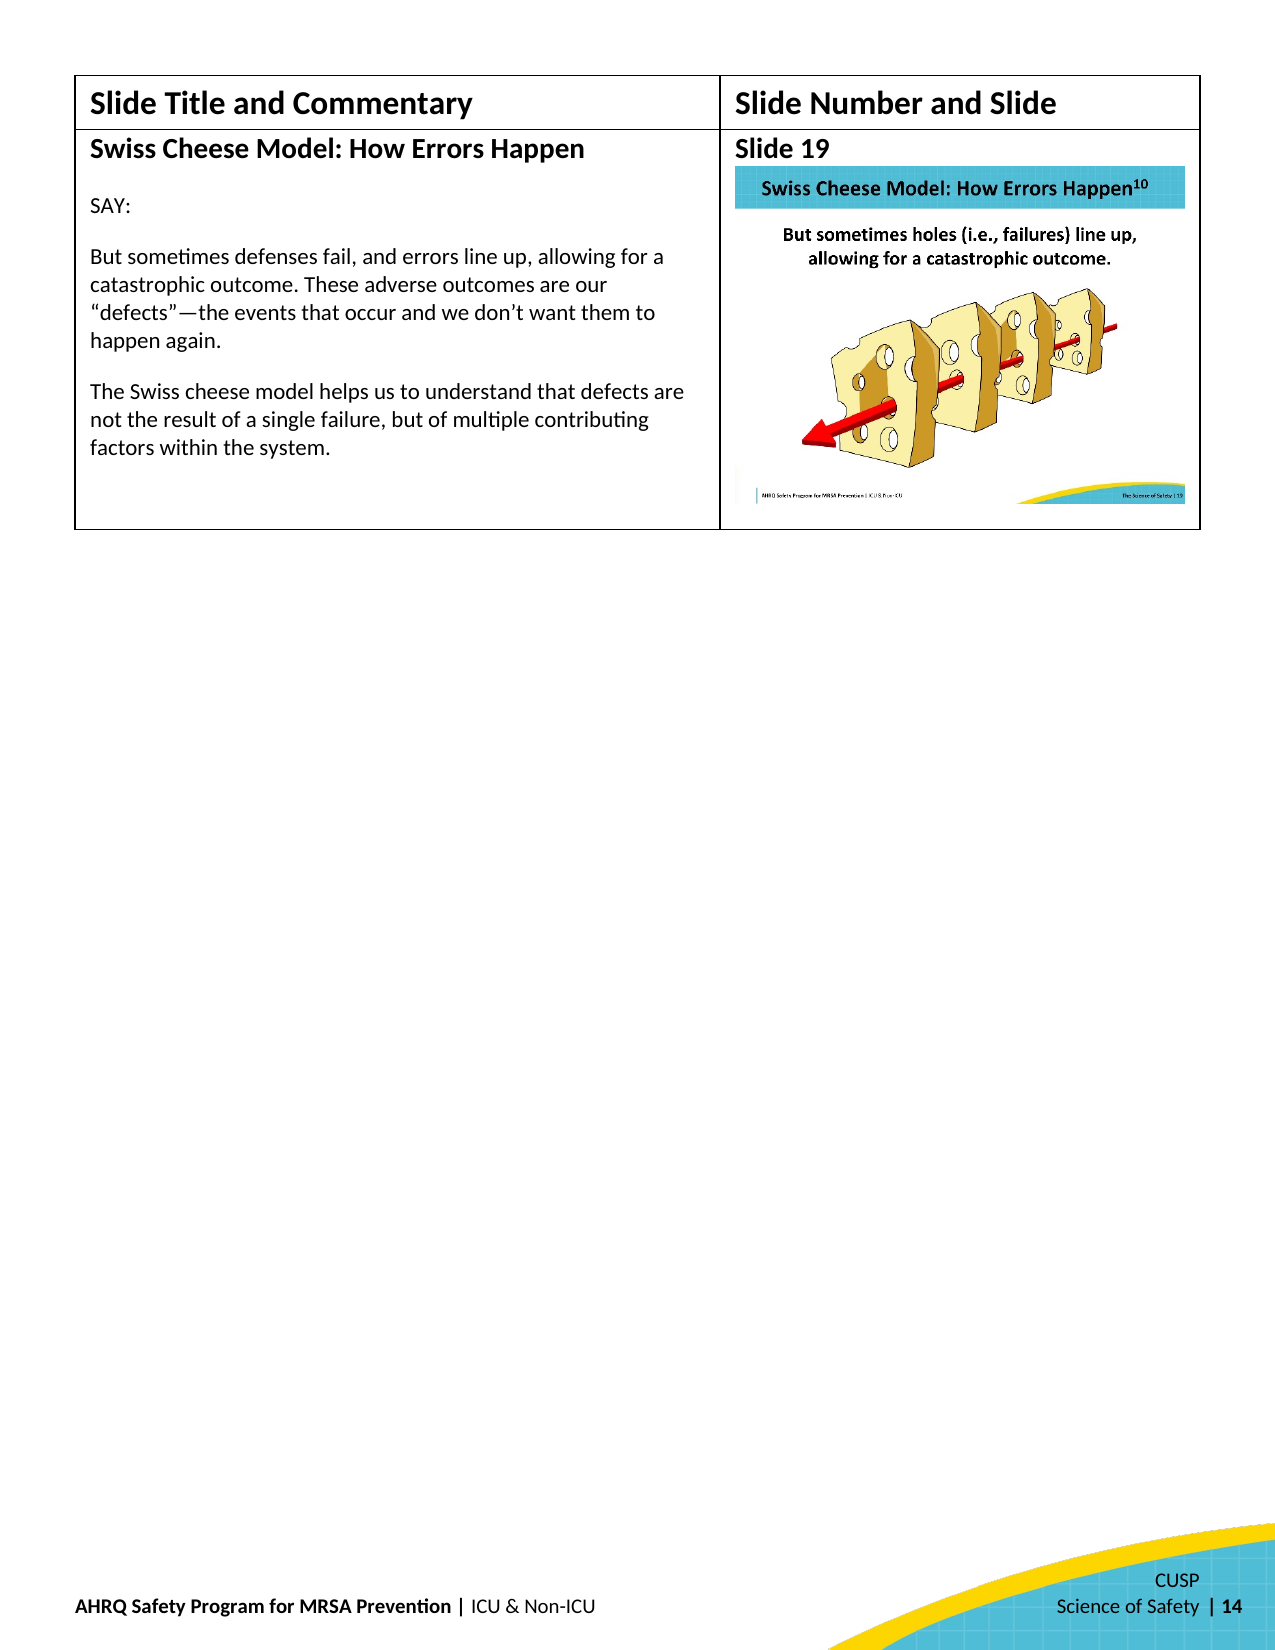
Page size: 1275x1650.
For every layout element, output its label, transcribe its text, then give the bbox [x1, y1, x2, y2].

picture [735, 166, 1185, 504]
table_cell Swiss Cheese Model: How Errors Happen SAY: But sometimes defenses fail, and errors line up, allowing for a catastrophic outcome. These adverse outcomes are our “defects”—the events that occur and we don’t want them to happen again. The Swiss cheese model helps us to understand that defects are not the result of a single failure, but of multiple contributing factors within the system. [76, 130, 719, 528]
picture [825, 1522, 1275, 1650]
table_cell Slide 19 [721, 130, 1199, 528]
table_header Slide Number and Slide [721, 76, 1199, 129]
table_header Slide Title and Commentary [76, 76, 719, 129]
